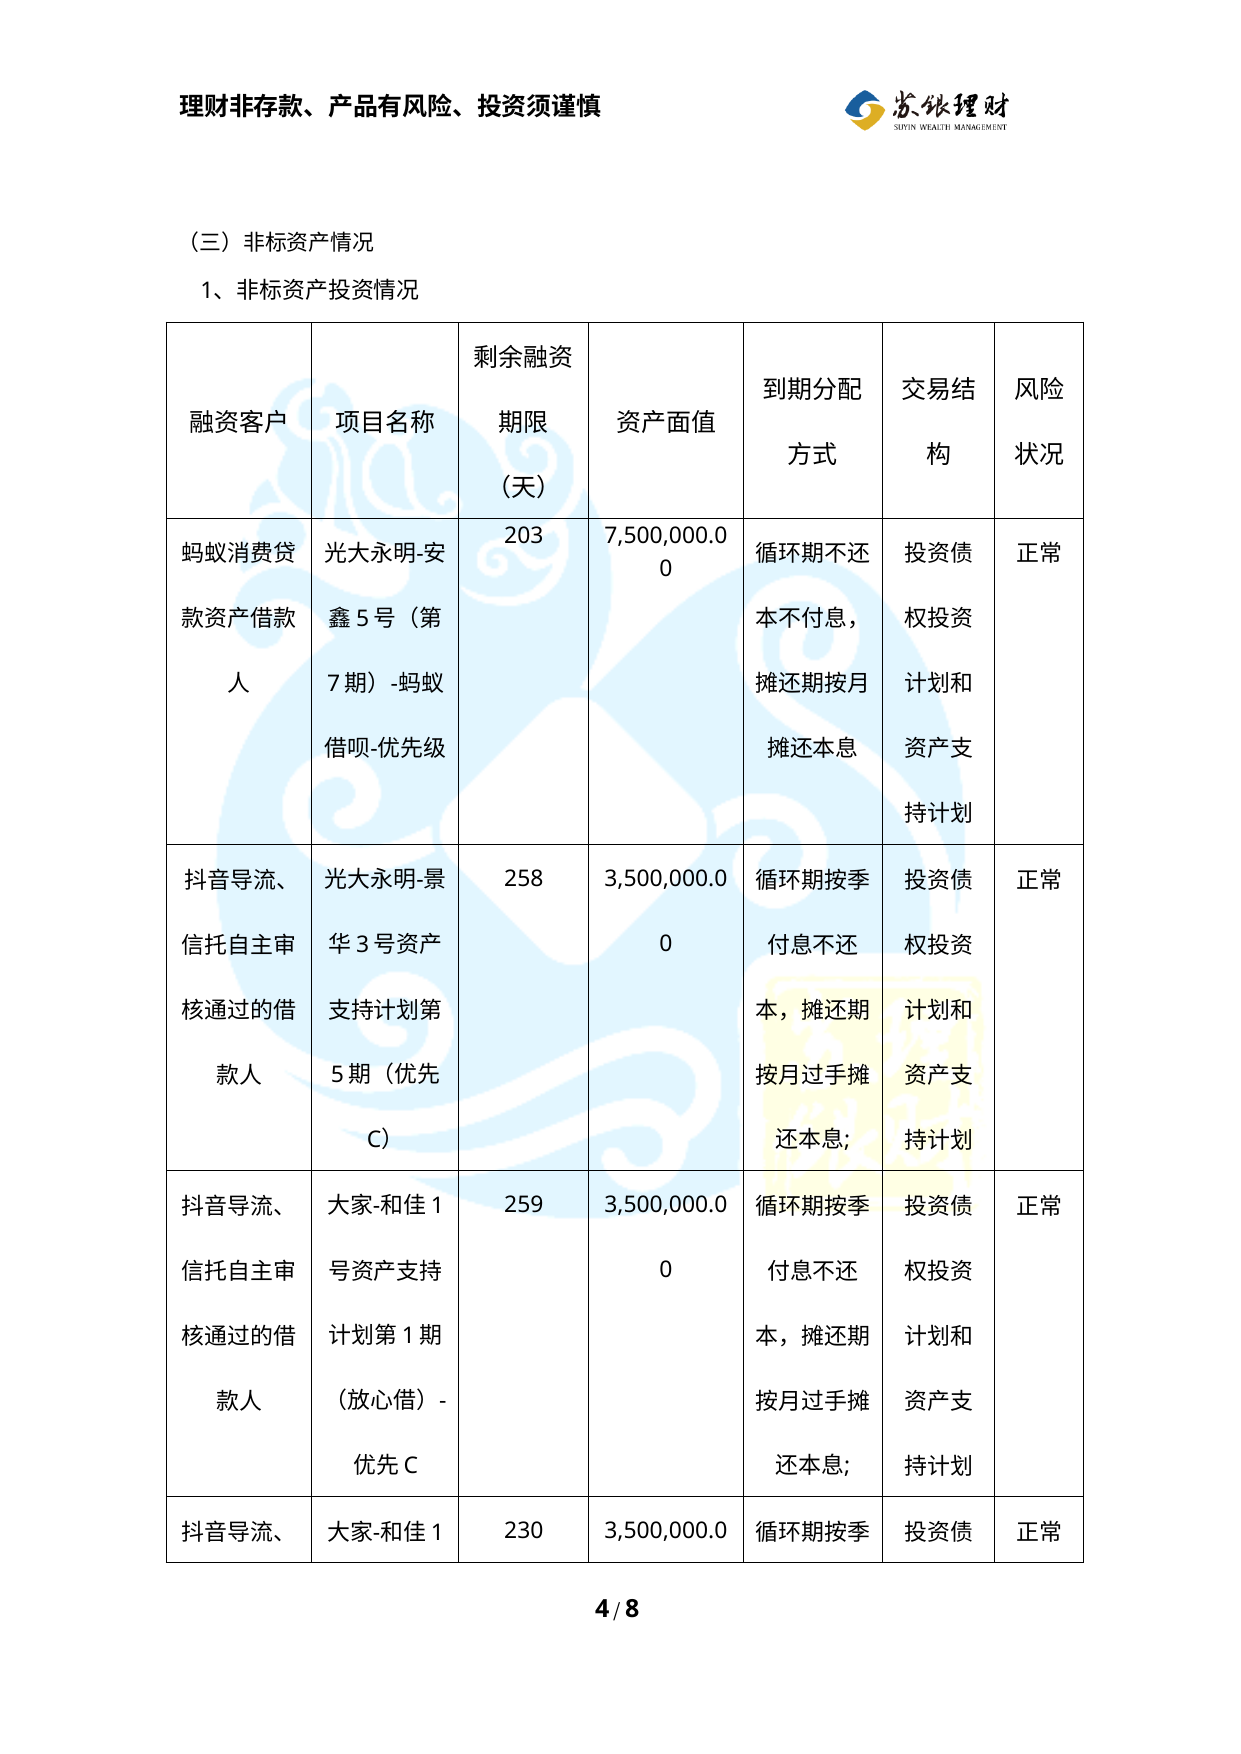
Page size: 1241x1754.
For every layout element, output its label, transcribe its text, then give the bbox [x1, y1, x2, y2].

table_cell 抖音导流、信托自主审核通过的借款人 [167, 845, 311, 1170]
table_cell 循环期不还本不付息，摊还期按月摊还本息 [744, 519, 882, 844]
table_cell 循环期按季付息不还本，摊还期按月过手摊还本息; [744, 845, 882, 1170]
table_cell 蚂蚁消费贷款资产借款人 [167, 519, 311, 844]
picture [820, 72, 1039, 143]
subtitle 非标资产情况 [177, 224, 1053, 257]
table_cell 投资债权投资计划和资产支持计划 [883, 1497, 994, 1562]
table_cell 258 [459, 845, 588, 1170]
table_header 交易结构 [883, 323, 994, 518]
table_cell 3,500,000.00 [589, 1497, 743, 1562]
table_cell 203 [459, 519, 588, 844]
table_header 到期分配方式 [744, 323, 882, 518]
table_cell 循环期按季付息不还本，摊还期按月过手摊还本息; [744, 1171, 882, 1496]
table_cell 大家-和佳1号资产支持计划第2期（放心借）-优先A [312, 1497, 458, 1562]
table_cell 投资债权投资计划和资产支持计划 [883, 519, 994, 844]
text 1、非标资产投资情况 [177, 257, 1053, 322]
table_header 风险状况 [995, 323, 1083, 518]
table_cell 大家-和佳1号资产支持计划第1期（放心借）-优先C [312, 1171, 458, 1496]
table_cell 抖音导流、信托自主审核通过的借款人 [167, 1171, 311, 1496]
table_cell 正常 [995, 845, 1083, 1170]
table_header 项目名称 [312, 323, 458, 518]
table_cell 光大永明-安鑫5号（第7期）-蚂蚁借呗-优先级 [312, 519, 458, 844]
table_cell 投资债权投资计划和资产支持计划 [883, 845, 994, 1170]
table_cell 正常 [995, 519, 1083, 844]
table_cell 投资债权投资计划和资产支持计划 [883, 1171, 994, 1496]
table_cell 正常 [995, 1171, 1083, 1496]
table_cell 3,500,000.00 [589, 1171, 743, 1496]
table_cell 循环期按季付息不还本，摊还期按月过手摊还本息; [744, 1497, 882, 1562]
table_header 资产面值 [589, 323, 743, 518]
table_cell 259 [459, 1171, 588, 1496]
table_cell 正常 [995, 1497, 1083, 1562]
table_header 剩余融资期限（天） [459, 323, 588, 518]
table_cell 230 [459, 1497, 588, 1562]
table_cell 光大永明-景华3号资产支持计划第5期（优先C） [312, 845, 458, 1170]
table_cell 抖音导流、信托自主审核通过的借款人 [167, 1497, 311, 1562]
table_cell 3,500,000.00 [589, 845, 743, 1170]
table_header 融资客户 [167, 323, 311, 518]
table_cell 7,500,000.00 [589, 519, 743, 844]
